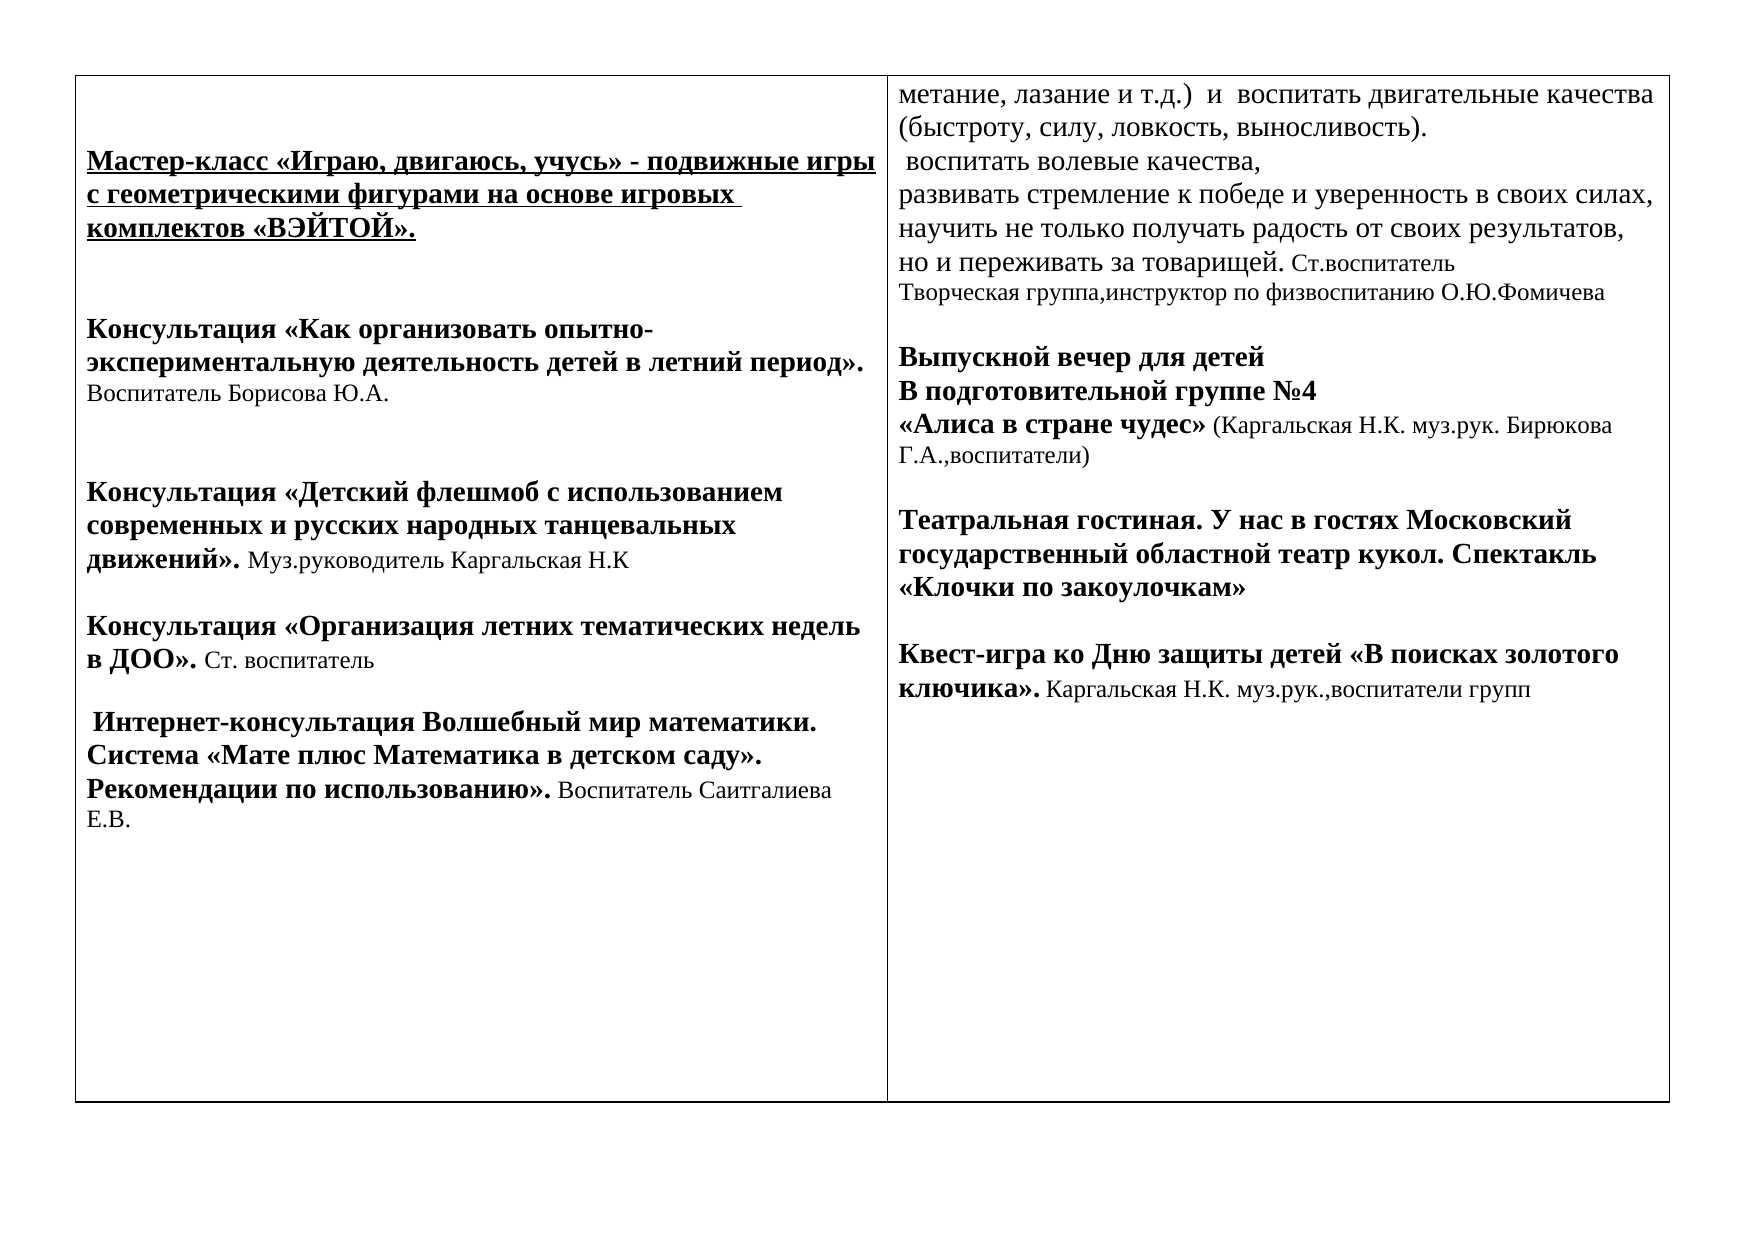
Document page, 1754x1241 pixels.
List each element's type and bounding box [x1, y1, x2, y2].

table_cell [888, 76, 1669, 1101]
table_cell [76, 76, 887, 1101]
